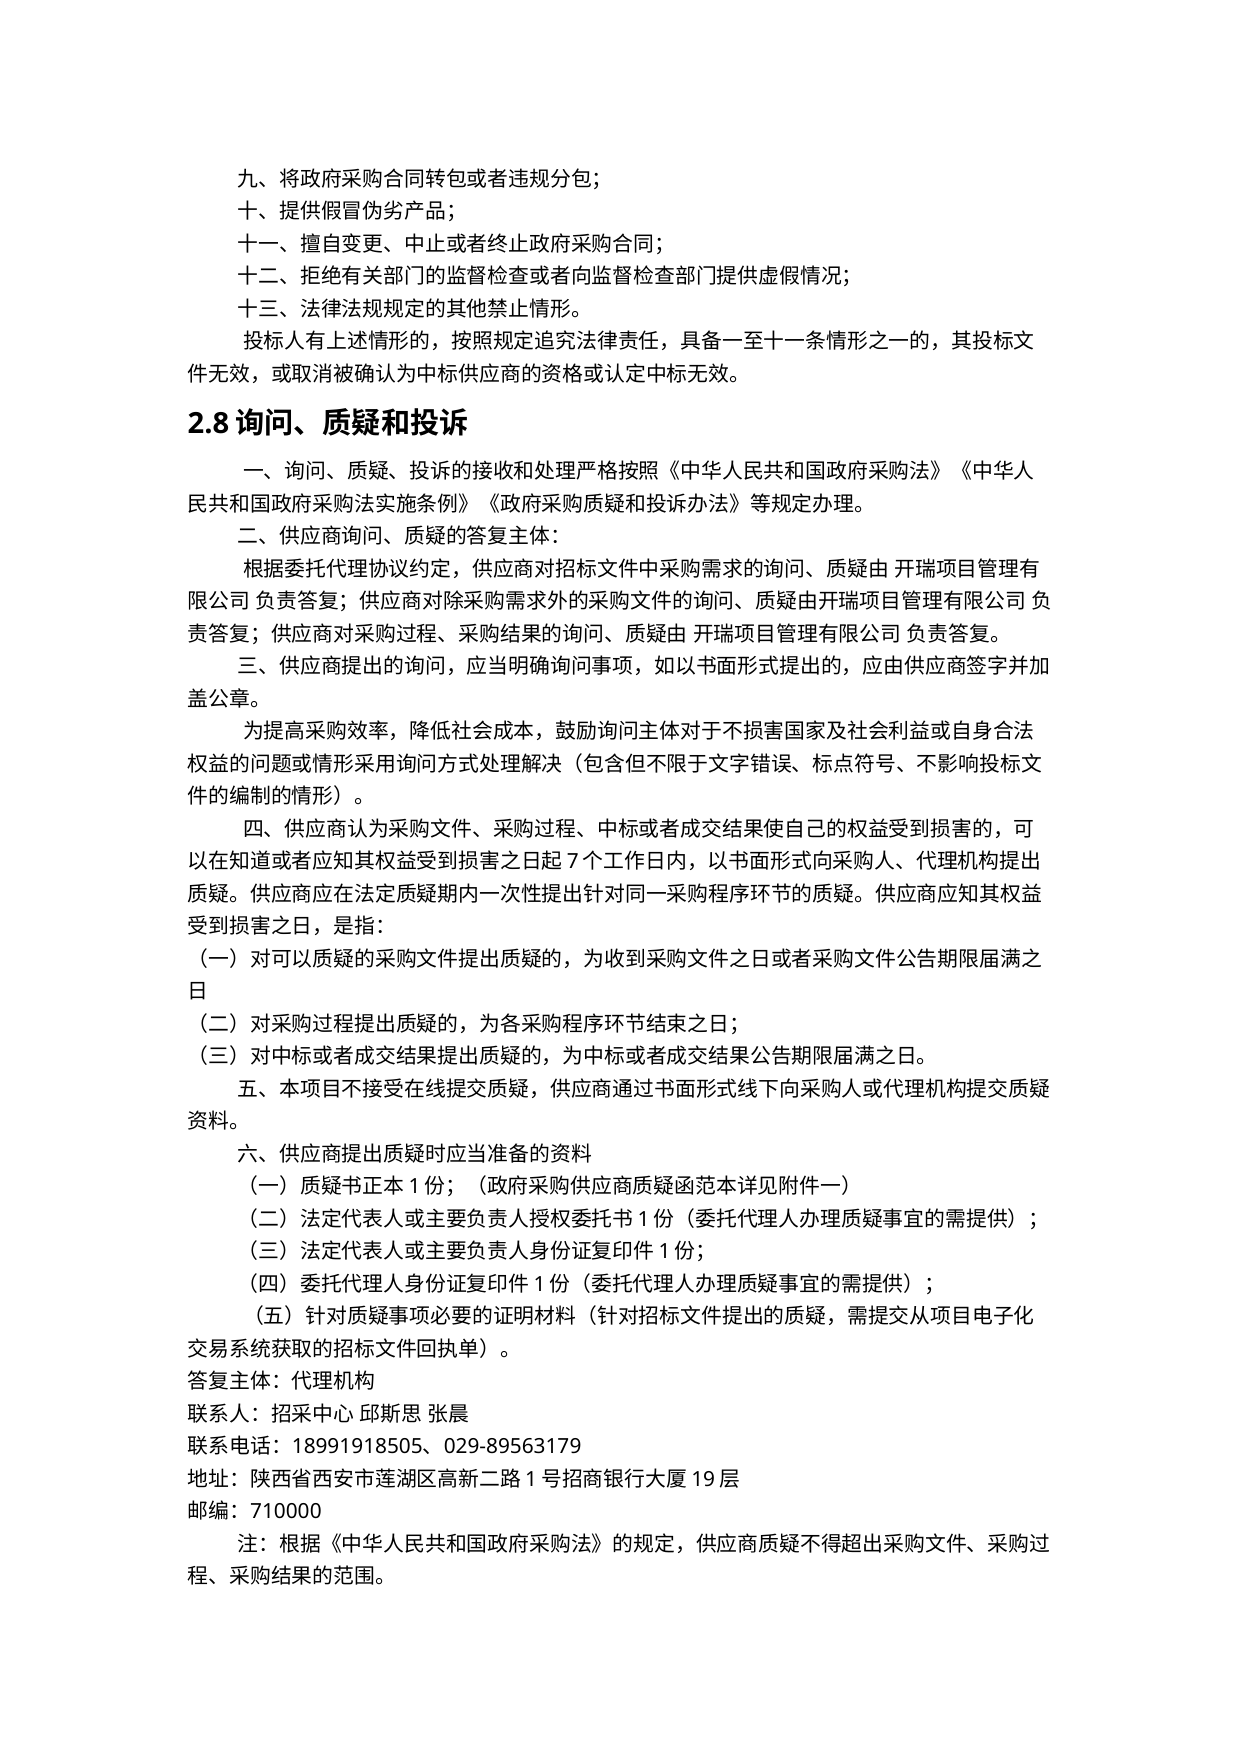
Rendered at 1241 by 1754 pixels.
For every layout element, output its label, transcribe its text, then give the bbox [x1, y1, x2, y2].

text （三）法定代表人或主要负责人身份证复印件1份； [187, 1234, 1053, 1267]
text 投标人有上述情形的，按照规定追究法律责任，具备一至十一条情形之一的，其投标文件无效，或取消被确认为中标供应商的资格或认定中标无效。 [187, 324, 1053, 389]
text 二、供应商询问、质疑的答复主体： [187, 519, 1053, 552]
text 九、将政府采购合同转包或者违规分包； [187, 162, 1053, 194]
text 六、供应商提出质疑时应当准备的资料 [187, 1137, 1053, 1169]
text 注：根据《中华人民共和国政府采购法》的规定，供应商质疑不得超出采购文件、采购过程、采购结果的范围。 [187, 1527, 1053, 1592]
text （五）针对质疑事项必要的证明材料（针对招标文件提出的质疑，需提交从项目电子化交易系统获取的招标文件回执单）。 [187, 1299, 1053, 1364]
text 联系电话：18991918505、029-89563179 [187, 1429, 1053, 1462]
text 地址：陕西省西安市莲湖区高新二路1号招商银行大厦19层 [187, 1462, 1053, 1494]
text （二）法定代表人或主要负责人授权委托书1份（委托代理人办理质疑事宜的需提供）； [187, 1202, 1053, 1234]
text 根据委托代理协议约定，供应商对招标文件中采购需求的询问、质疑由 开瑞项目管理有限公司 负责答复；供应商对除采购需求外的采购文件的询问、质疑由开瑞项目管理有限公司 负责答复；供应商对采购过程、采购结果的询问、质疑由 开瑞项目管理有限公司 负责答复。 [187, 552, 1053, 649]
text 四、供应商认为采购文件、采购过程、中标或者成交结果使自己的权益受到损害的，可以在知道或者应知其权益受到损害之日起7个工作日内，以书面形式向采购人、代理机构提出质疑。供应商应在法定质疑期内一次性提出针对同一采购程序环节的质疑。供应商应知其权益受到损害之日，是指： [187, 812, 1053, 942]
text （四）委托代理人身份证复印件1份（委托代理人办理质疑事宜的需提供）； [187, 1267, 1053, 1299]
text （一）质疑书正本1份；（政府采购供应商质疑函范本详见附件一） [187, 1169, 1053, 1202]
text 邮编：710000 [187, 1494, 1053, 1527]
text 为提高采购效率，降低社会成本，鼓励询问主体对于不损害国家及社会利益或自身合法权益的问题或情形采用询问方式处理解决（包含但不限于文字错误、标点符号、不影响投标文件的编制的情形）。 [187, 714, 1053, 812]
text 答复主体：代理机构 [187, 1364, 1053, 1397]
text 十一、擅自变更、中止或者终止政府采购合同； [187, 227, 1053, 259]
text 三、供应商提出的询问，应当明确询问事项，如以书面形式提出的，应由供应商签字并加盖公章。 [187, 649, 1053, 714]
text （一）对可以质疑的采购文件提出质疑的，为收到采购文件之日或者采购文件公告期限届满之日 [187, 942, 1053, 1007]
text （二）对采购过程提出质疑的，为各采购程序环节结束之日； [187, 1007, 1053, 1039]
text 联系人：招采中心 邱斯思 张晨 [187, 1397, 1053, 1429]
text 十三、法律法规规定的其他禁止情形。 [187, 292, 1053, 324]
text 2.8询问、质疑和投诉 [187, 389, 1053, 454]
text 一、询问、质疑、投诉的接收和处理严格按照《中华人民共和国政府采购法》《中华人民共和国政府采购法实施条例》《政府采购质疑和投诉办法》等规定办理。 [187, 454, 1053, 519]
text 十二、拒绝有关部门的监督检查或者向监督检查部门提供虚假情况； [187, 259, 1053, 292]
text （三）对中标或者成交结果提出质疑的，为中标或者成交结果公告期限届满之日。 [187, 1039, 1053, 1072]
text 五、本项目不接受在线提交质疑，供应商通过书面形式线下向采购人或代理机构提交质疑资料。 [187, 1072, 1053, 1137]
text 十、提供假冒伪劣产品； [187, 194, 1053, 227]
